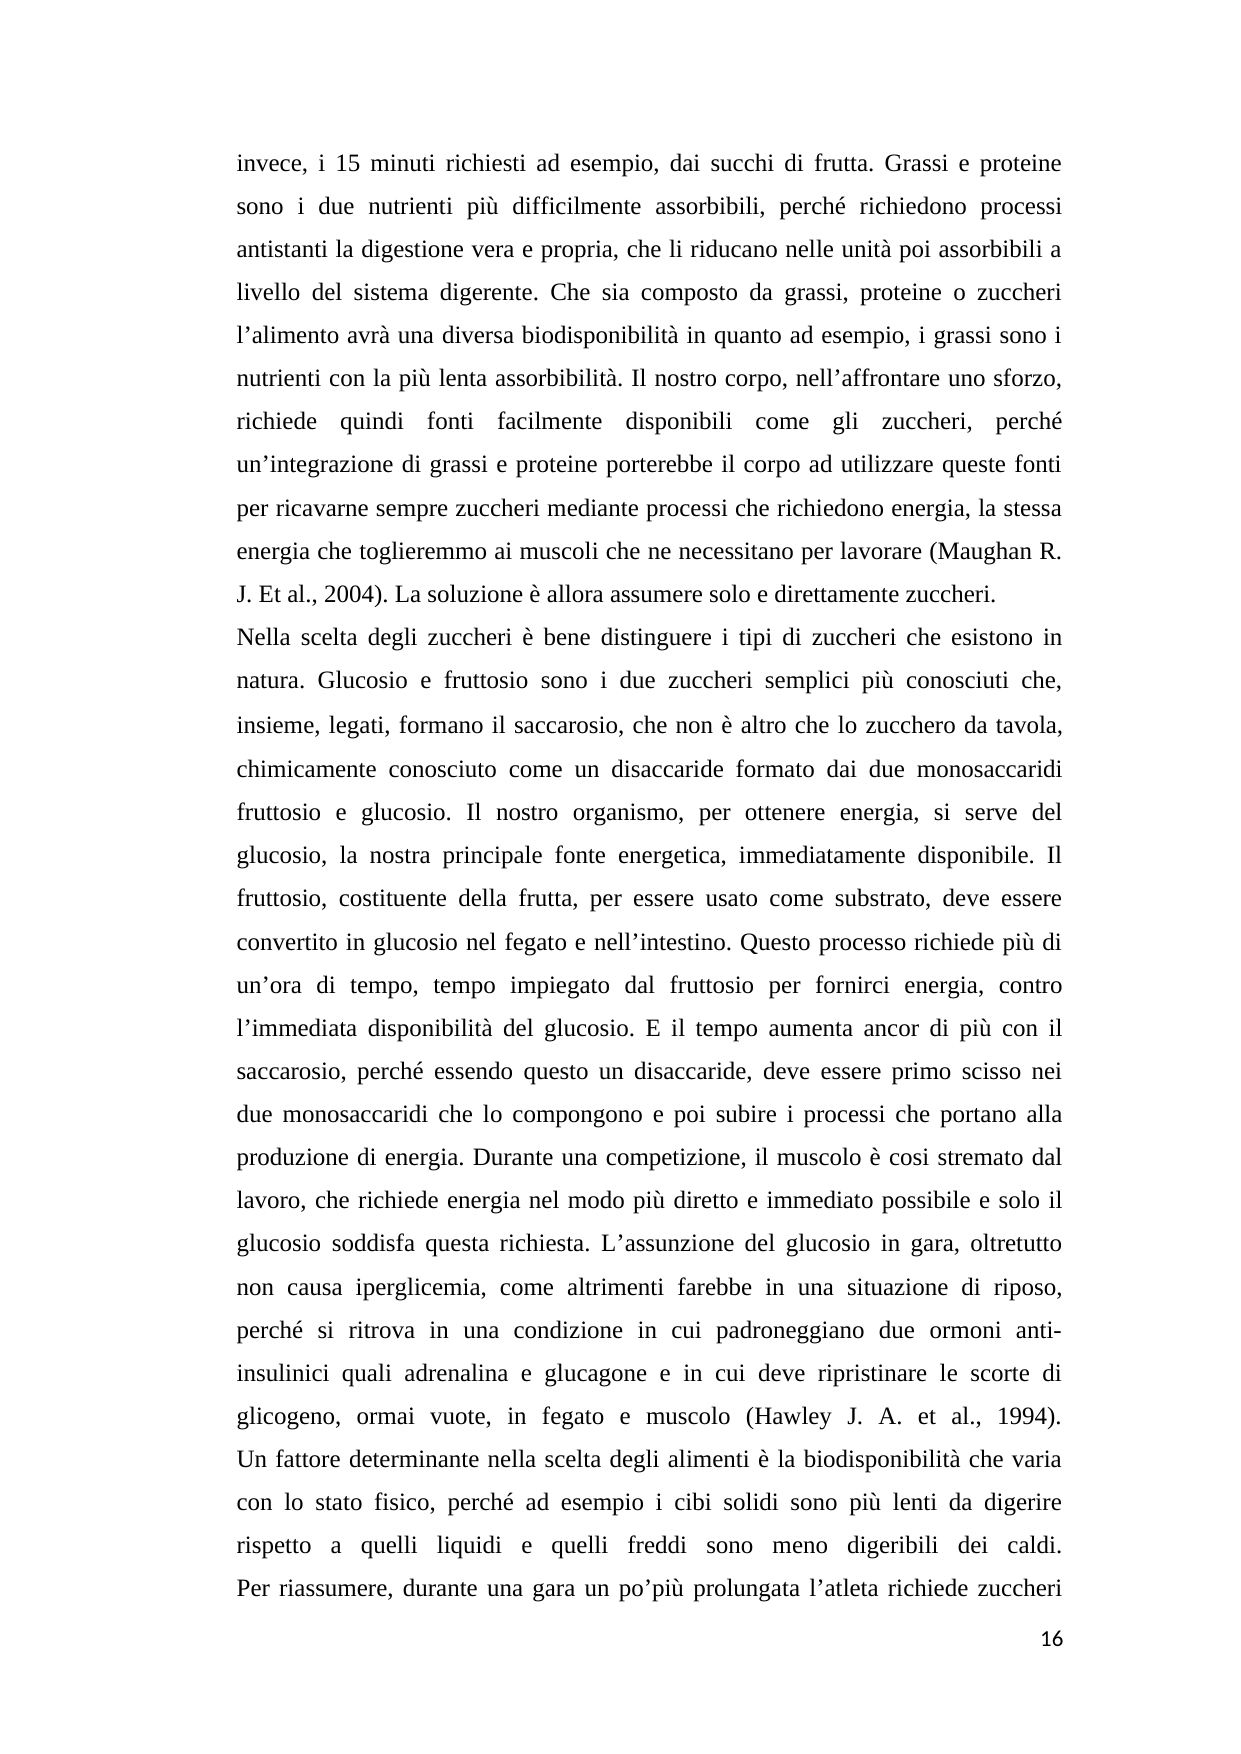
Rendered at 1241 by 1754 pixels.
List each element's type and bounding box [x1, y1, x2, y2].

text [236, 622, 1063, 1602]
text [236, 148, 1063, 608]
